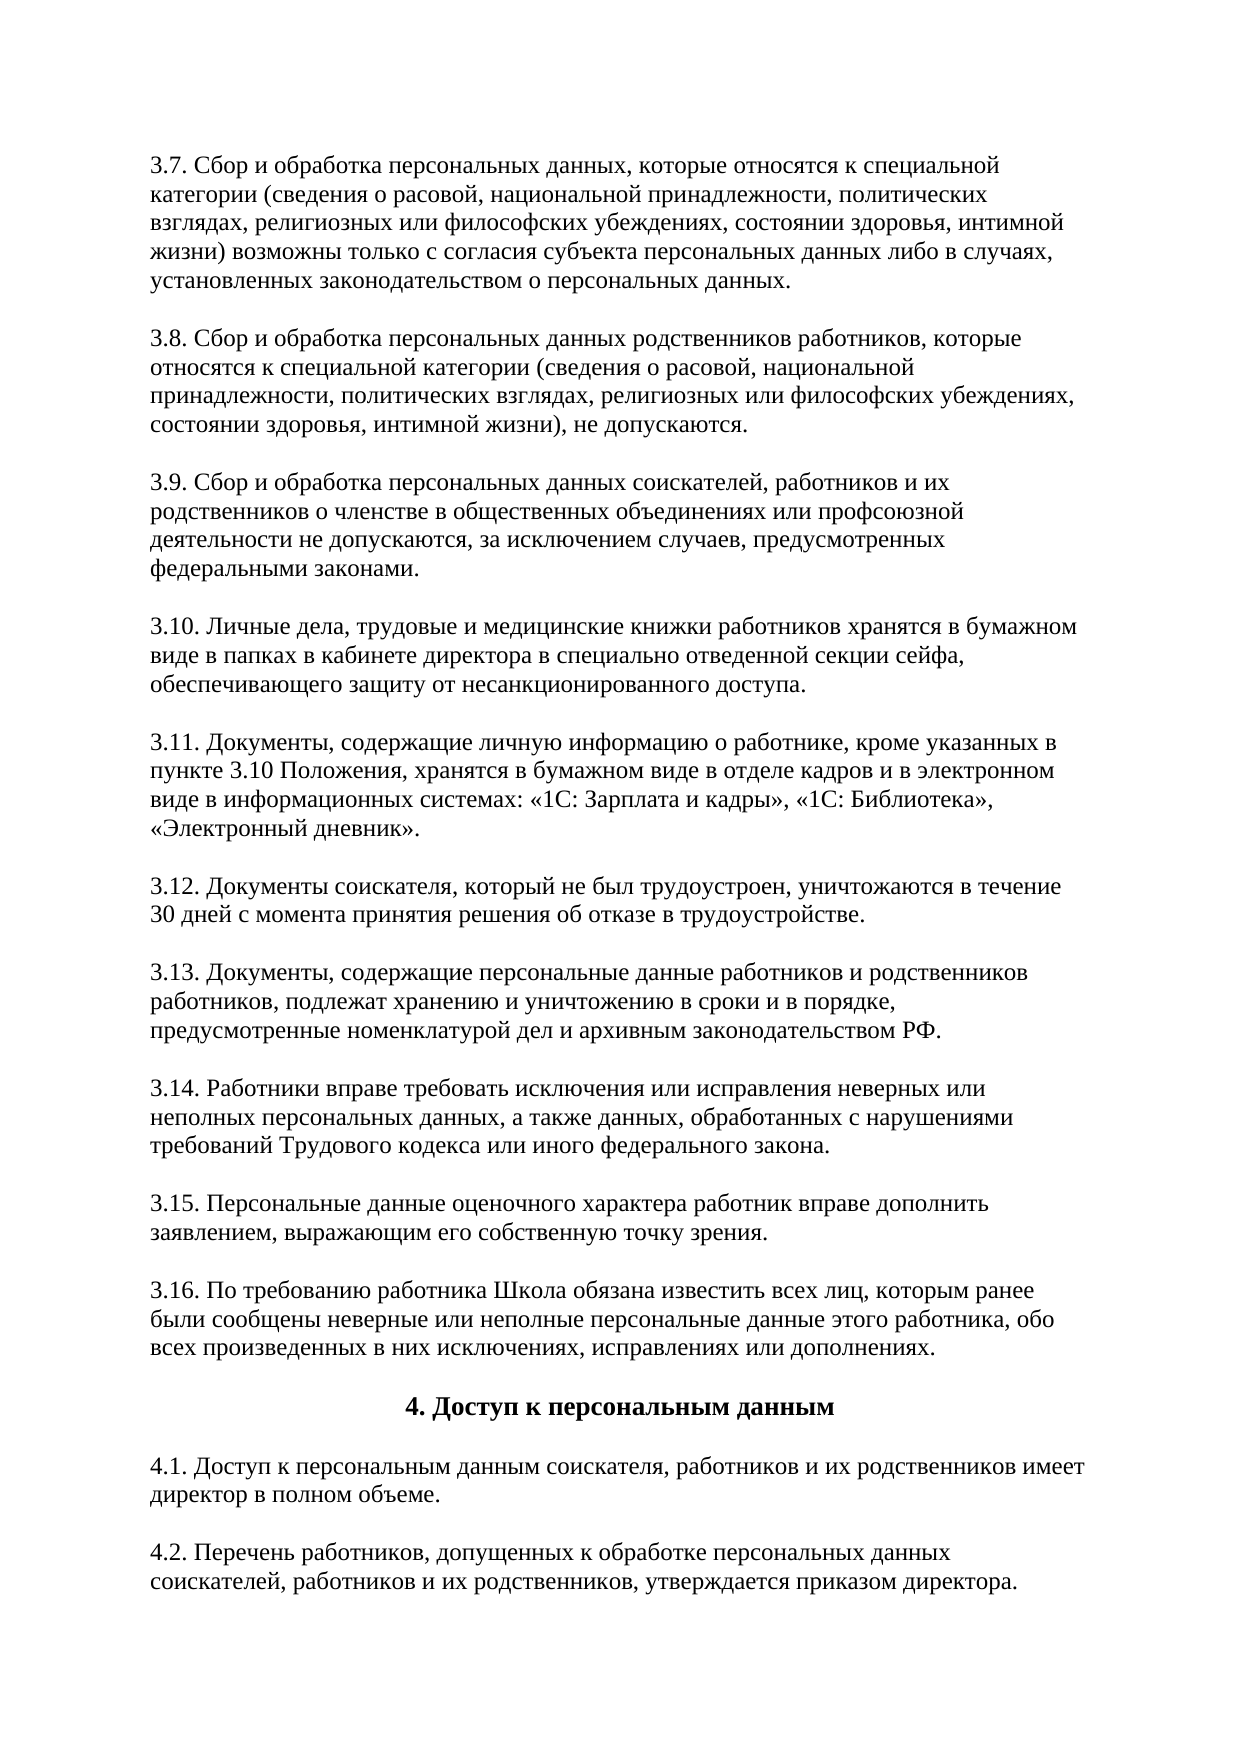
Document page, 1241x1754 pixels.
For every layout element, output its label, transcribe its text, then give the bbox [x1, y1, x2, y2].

text 3.7. Сбор и обработка персональных данных, которые относятся к специальной категории (сведения о расовой, национальной принадлежности, политических взглядах, религиозных или философских убеждениях, состоянии здоровья, интимной жизни) возможны только с согласия субъекта персональных данных либо в случаях, установленных законодательством о персональных данных. [150, 150, 1090, 294]
text 3.8. Сбор и обработка персональных данных родственников работников, которые относятся к специальной категории (сведения о расовой, национальной принадлежности, политических взглядах, религиозных или философских убеждениях, состоянии здоровья, интимной жизни), не допускаются. [150, 323, 1090, 438]
text 3.16. По требованию работника Школа обязана известить всех лиц, которым ранее были сообщены неверные или неполные персональные данные этого работника, обо всех произведенных в них исключениях, исправлениях или дополнениях. [150, 1275, 1090, 1361]
text 3.10. Личные дела, трудовые и медицинские книжки работников хранятся в бумажном виде в папках в кабинете директора в специально отведенной секции сейфа, обеспечивающего защиту от несанкционированного доступа. [150, 611, 1090, 697]
text 3.9. Сбор и обработка персональных данных соискателей, работников и их родственников о членстве в общественных объединениях или профсоюзной деятельности не допускаются, за исключением случаев, предусмотренных федеральными законами. [150, 467, 1090, 582]
text 4.1. Доступ к персональным данным соискателя, работников и их родственников имеет директор в полном объеме. [150, 1451, 1090, 1508]
text 4. Доступ к персональным данным [150, 1390, 1090, 1422]
text 3.11. Документы, содержащие личную информацию о работнике, кроме указанных в пункте 3.10 Положения, хранятся в бумажном виде в отделе кадров и в электронном виде в информационных системах: «1С: Зарплата и кадры», «1С: Библиотека», «Электронный дневник». [150, 727, 1090, 842]
text 3.15. Персональные данные оценочного характера работник вправе дополнить заявлением, выражающим его собственную точку зрения. [150, 1188, 1090, 1246]
text 4.2. Перечень работников, допущенных к обработке персональных данных соискателей, работников и их родственников, утверждается приказом директора. [150, 1537, 1090, 1595]
text 3.12. Документы соискателя, который не был трудоустроен, уничтожаются в течение 30 дней с момента принятия решения об отказе в трудоустройстве. [150, 871, 1090, 928]
text 3.14. Работники вправе требовать исключения или исправления неверных или неполных персональных данных, а также данных, обработанных с нарушениями требований Трудового кодекса или иного федерального закона. [150, 1073, 1090, 1159]
text 3.13. Документы, содержащие персональные данные работников и родственников работников, подлежат хранению и уничтожению в сроки и в порядке, предусмотренные номенклатурой дел и архивным законодательством РФ. [150, 957, 1090, 1044]
